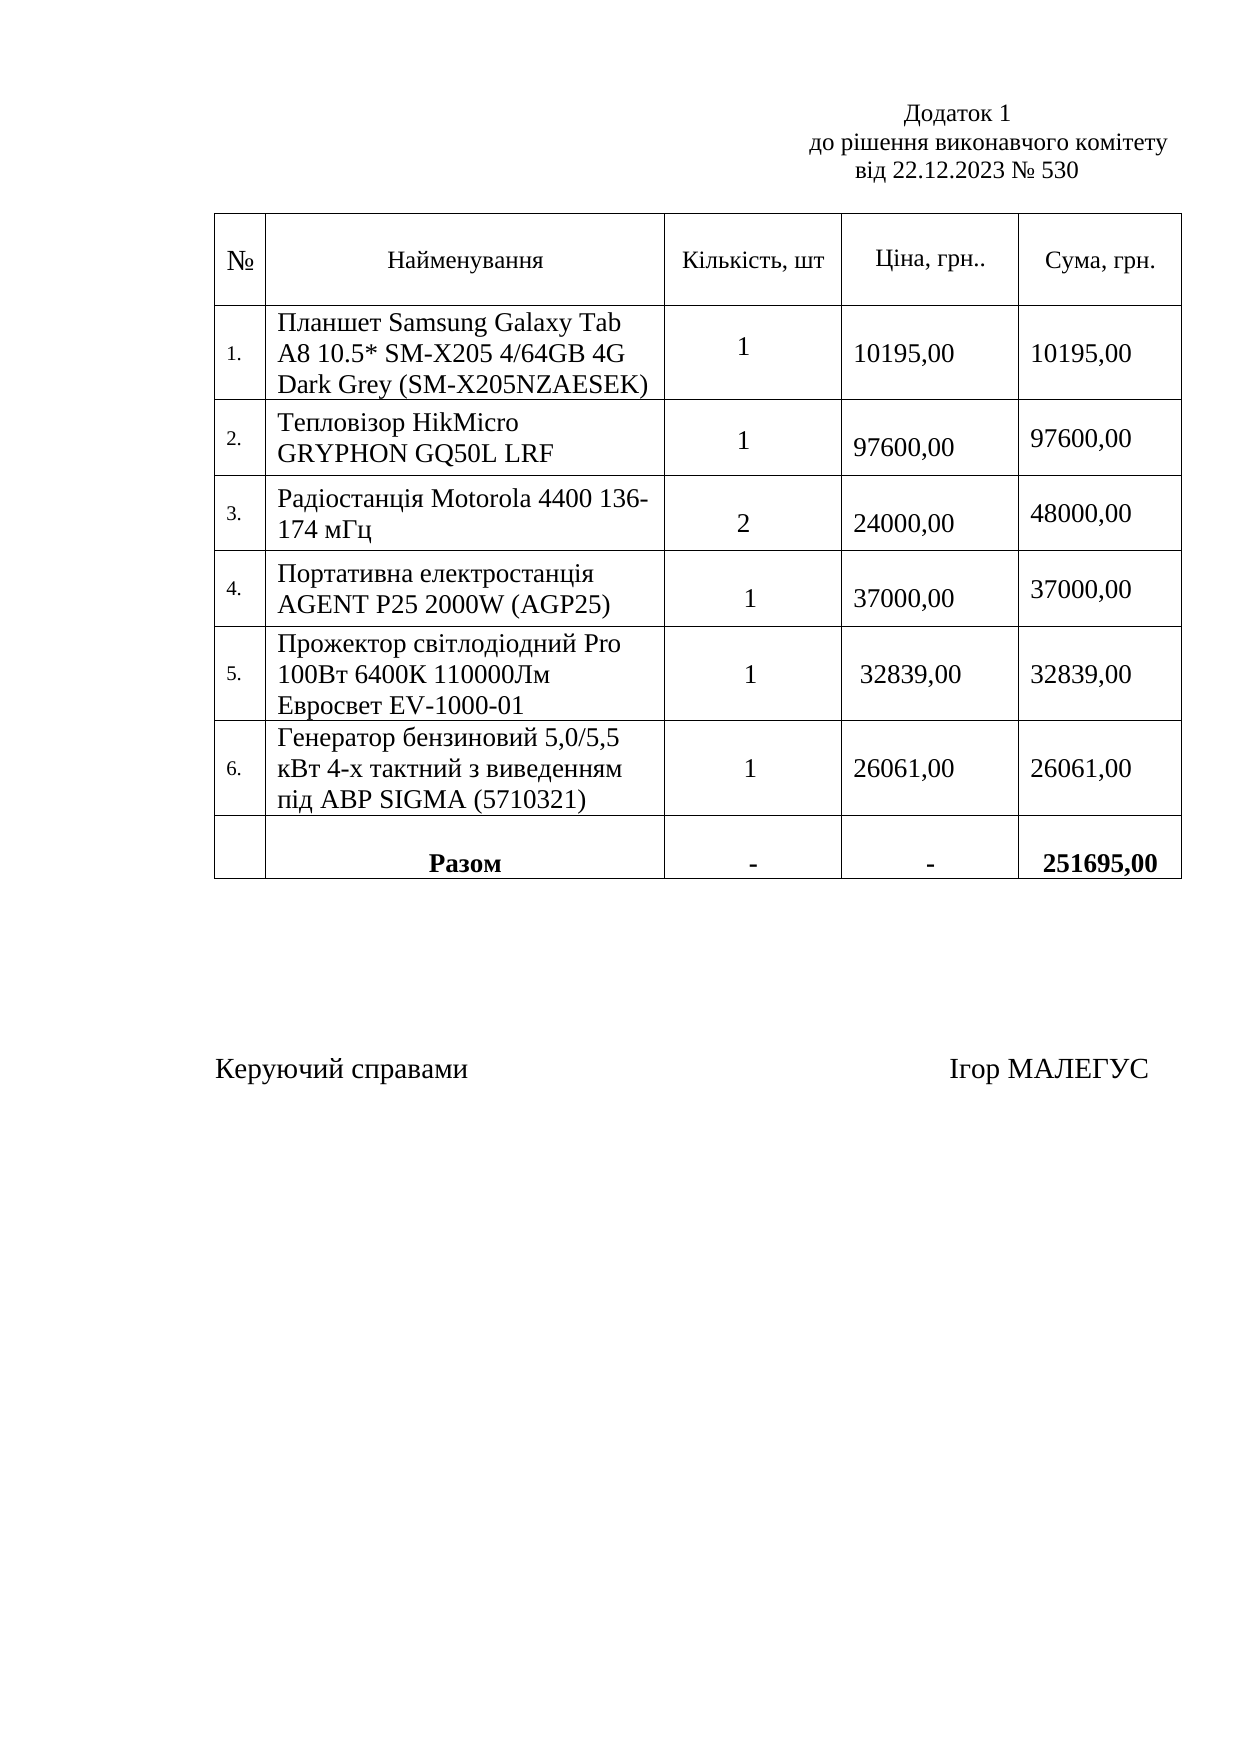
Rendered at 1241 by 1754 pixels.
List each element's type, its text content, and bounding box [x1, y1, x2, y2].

table_cell 37000,00 [842, 551, 1018, 626]
table_cell [215, 627, 265, 720]
table_cell 32839,00 [1019, 627, 1181, 720]
table_cell Планшет Samsung Galaxy Tab A8 10.5* SM-X205 4/64GB 4G Dark Grey (SM-X205NZAESEK) [266, 306, 664, 399]
table_cell 26061,00 [842, 721, 1018, 814]
table_cell 1 [665, 551, 841, 626]
table_cell 10195,00 [1019, 306, 1181, 399]
table_cell Генератор бензиновий 5,0/5,5 кВт 4-х тактний з виведенням під ABP SIGMA (5710321) [266, 721, 664, 814]
table_cell [215, 721, 265, 814]
table_header Сума, грн. [1019, 214, 1181, 305]
table_cell [215, 476, 265, 550]
table_cell Радіостанція Motorola 4400 136-174 мГц [266, 476, 664, 550]
table_cell Прожектор світлодіодний Pro 100Вт 6400К 110000Лм Евросвет EV-1000-01 [266, 627, 664, 720]
table_cell 48000,00 [1019, 476, 1181, 550]
table_cell 1 [665, 306, 841, 399]
table_cell 1 [665, 400, 841, 475]
table_cell 97600,00 [1019, 400, 1181, 475]
table_cell 37000,00 [1019, 551, 1181, 626]
table_cell - [665, 816, 841, 878]
table_cell Тепловізор HikMicro GRYPHON GQ50L LRF [266, 400, 664, 475]
text від 22.12.2023 № 530 [177, 155, 1181, 184]
table_cell 97600,00 [842, 400, 1018, 475]
table_header Кількість, шт [665, 214, 841, 305]
table_cell - [842, 816, 1018, 878]
table_cell 1 [665, 721, 841, 814]
table_cell 1 [665, 627, 841, 720]
table_cell 26061,00 [1019, 721, 1181, 814]
text Керуючий справами Ігор МАЛЕГУС [177, 1051, 1181, 1085]
table_cell 251695,00 [1019, 816, 1181, 878]
table_cell [215, 306, 265, 399]
table_header Найменування [266, 214, 664, 305]
table_cell 2 [665, 476, 841, 550]
text до рішення виконавчого комітету [177, 127, 1181, 155]
table_cell 24000,00 [842, 476, 1018, 550]
table_cell Портативна електростанція AGENT P25 2000W (AGP25) [266, 551, 664, 626]
table_cell 10195,00 [842, 306, 1018, 399]
table_header № [215, 214, 265, 305]
table_cell 32839,00 [842, 627, 1018, 720]
table_header Ціна, грн.. [842, 214, 1018, 305]
table_cell Разом [266, 816, 664, 878]
text Додаток 1 [177, 98, 1181, 127]
table_cell [215, 551, 265, 626]
table_cell [215, 816, 265, 878]
table_cell [215, 400, 265, 475]
